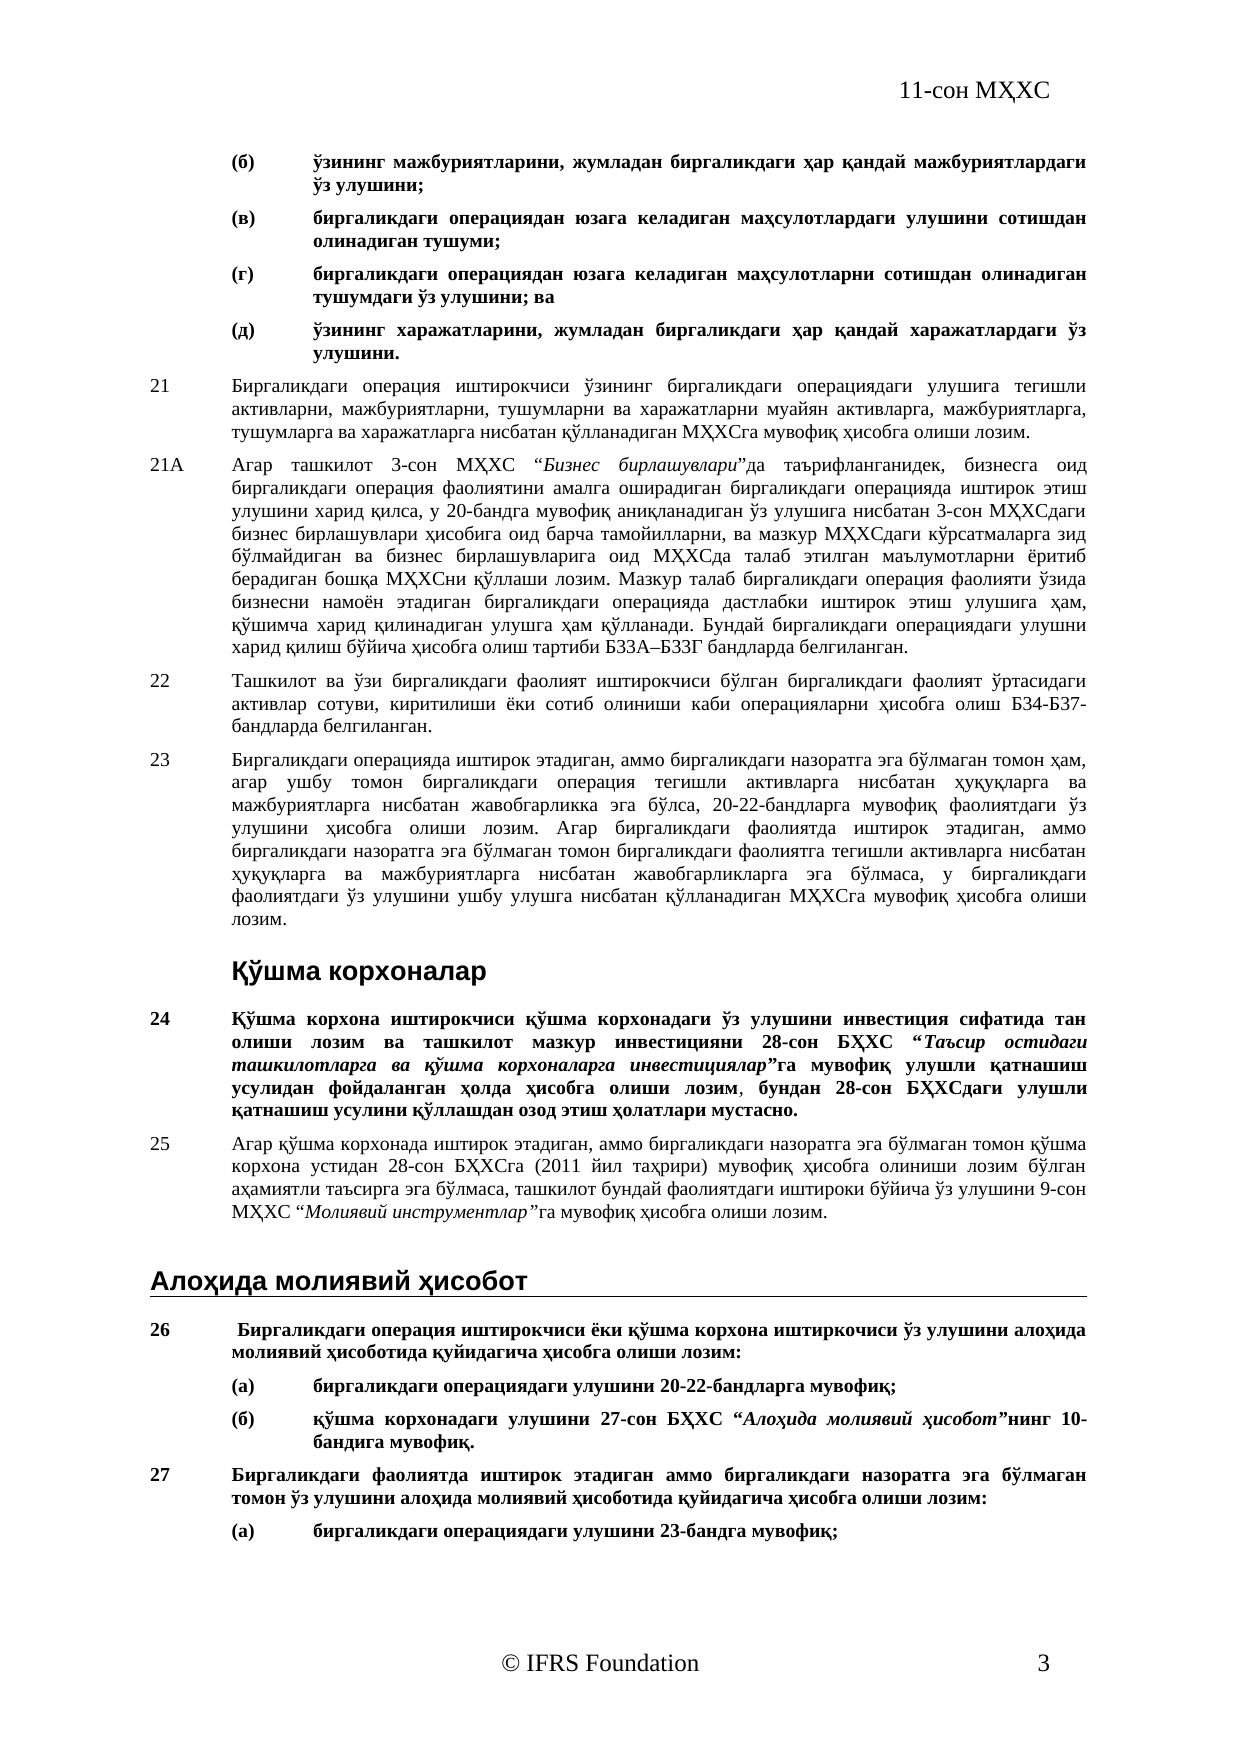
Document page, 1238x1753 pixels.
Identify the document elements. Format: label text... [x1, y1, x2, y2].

text (a) биргаликдаги операциядаги улушини 23-бандга мувофиқ; [231, 1519, 1087, 1542]
text (б) ўзининг мажбуриятларини, жумладан биргаликдаги ҳар қандай мажбуриятлардаги ўз улушини; [231, 150, 1087, 196]
text 27 Биргаликдаги фаолиятда иштирок этадиган аммо биргаликдаги назоратга эга бўлмаган томон ўз улушини алоҳида молиявий ҳисоботида қуйидагича ҳисобга олиши лозим: [150, 1463, 1087, 1509]
text (a) биргаликдаги операциядаги улушини 20-22-бандларга мувофиқ; [231, 1374, 1087, 1397]
text Қўшма корхоналар [231, 955, 1087, 986]
text Алоҳида молиявий ҳисобот [150, 1264, 1087, 1296]
text 21A Агар ташкилот 3-сон МҲХС “Бизнес бирлашувлари”да таърифланганидек, бизнесга оид биргаликдаги операция фаолиятини амалга оширадиган биргаликдаги операцияда иштирок этиш улушини харид қилса, у 20-бандга мувофиқ аниқланадиган ўз улушига нисбатан 3-сон МҲХСдаги бизнес бирлашувлари ҳисобига оид барча тамойилларни, ва мазкур МҲХСдаги кўрсатмаларга зид бўлмайдиган ва бизнес бирлашувларига оид МҲХСда талаб этилган маълумотларни ёритиб берадиган бошқа МҲХСни қўллаши лозим. Мазкур талаб биргаликдаги операция фаолияти ўзида бизнесни намоён этадиган биргаликдаги операцияда дастлабки иштирок этиш улушига ҳам, қўшимча харид қилинадиган улушга ҳам қўлланади. Бундай биргаликдаги операциядаги улушни харид қилиш бўйича ҳисобга олиш тартиби Б33A–Б33Г бандларда белгиланган. [150, 453, 1087, 658]
text (б) қўшма корхонадаги улушини 27-сон БҲХС “Алоҳида молиявий ҳисобот”нинг 10-бандига мувофиқ. [231, 1407, 1087, 1453]
text (д) ўзининг харажатларини, жумладан биргаликдаги ҳар қандай харажатлардаги ўз улушини. [231, 318, 1087, 364]
text (в) биргаликдаги операциядан юзага келадиган маҳсулотлардаги улушини сотишдан олинадиган тушуми; [231, 206, 1087, 252]
text 24 Қўшма корхона иштирокчиси қўшма корхонадаги ўз улушини инвестиция сифатида тан олиши лозим ва ташкилот мазкур инвестицияни 28-сон БҲХС “Таъсир остидаги ташкилотларга ва қўшма корхоналарга инвестициялар”га мувофиқ улушли қатнашиш усулидан фойдаланган ҳолда ҳисобга олиши лозим, бундан 28-сон БҲХСдаги улушли қатнашиш усулини қўллашдан озод этиш ҳолатлари мустасно. [150, 1007, 1087, 1121]
text 21 Биргаликдаги операция иштирокчиси ўзининг биргаликдаги операциядаги улушига тегишли активларни, мажбуриятларни, тушумларни ва харажатларни муайян активларга, мажбуриятларга, тушумларга ва харажатларга нисбатан қўлланадиган МҲХСга мувофиқ ҳисобга олиши лозим. [150, 374, 1087, 443]
text 25 Агар қўшма корхонада иштирок этадиган, аммо биргаликдаги назоратга эга бўлмаган томон қўшма корхона устидан 28-сон БҲХСга (2011 йил таҳрири) мувофиқ ҳисобга олиниши лозим бўлган аҳамиятли таъсирга эга бўлмаса, ташкилот бундай фаолиятдаги иштироки бўйича ўз улушини 9-сон МҲХС “Молиявий инструментлар”га мувофиқ ҳисобга олиши лозим. [150, 1132, 1087, 1223]
text 26 Биргаликдаги операция иштирокчиси ёки қўшма корхона иштиркочиси ўз улушини алоҳида молиявий ҳисоботида қуйидагича ҳисобга олиши лозим: [150, 1318, 1087, 1363]
text 22 Ташкилот ва ўзи биргаликдаги фаолият иштирокчиси бўлган биргаликдаги фаолият ўртасидаги активлар сотуви, киритилиши ёки сотиб олиниши каби операцияларни ҳисобга олиш Б34-Б37-бандларда белгиланган. [150, 669, 1087, 737]
text 23 Биргаликдаги операцияда иштирок этадиган, аммо биргаликдаги назоратга эга бўлмаган томон ҳам, агар ушбу томон биргаликдаги операция тегишли активларга нисбатан ҳуқуқларга ва мажбуриятларга нисбатан жавобгарликка эга бўлса, 20-22-бандларга мувофиқ фаолиятдаги ўз улушини ҳисобга олиши лозим. Агар биргаликдаги фаолиятда иштирок этадиган, аммо биргаликдаги назоратга эга бўлмаган томон биргаликдаги фаолиятга тегишли активларга нисбатан ҳуқуқларга ва мажбуриятларга нисбатан жавобгарликларга эга бўлмаса, у биргаликдаги фаолиятдаги ўз улушини ушбу улушга нисбатан қўлланадиган МҲХСга мувофиқ ҳисобга олиши лозим. [150, 748, 1087, 930]
text (г) биргаликдаги операциядан юзага келадиган маҳсулотларни сотишдан олинадиган тушумдаги ўз улушини; ва [231, 262, 1087, 308]
